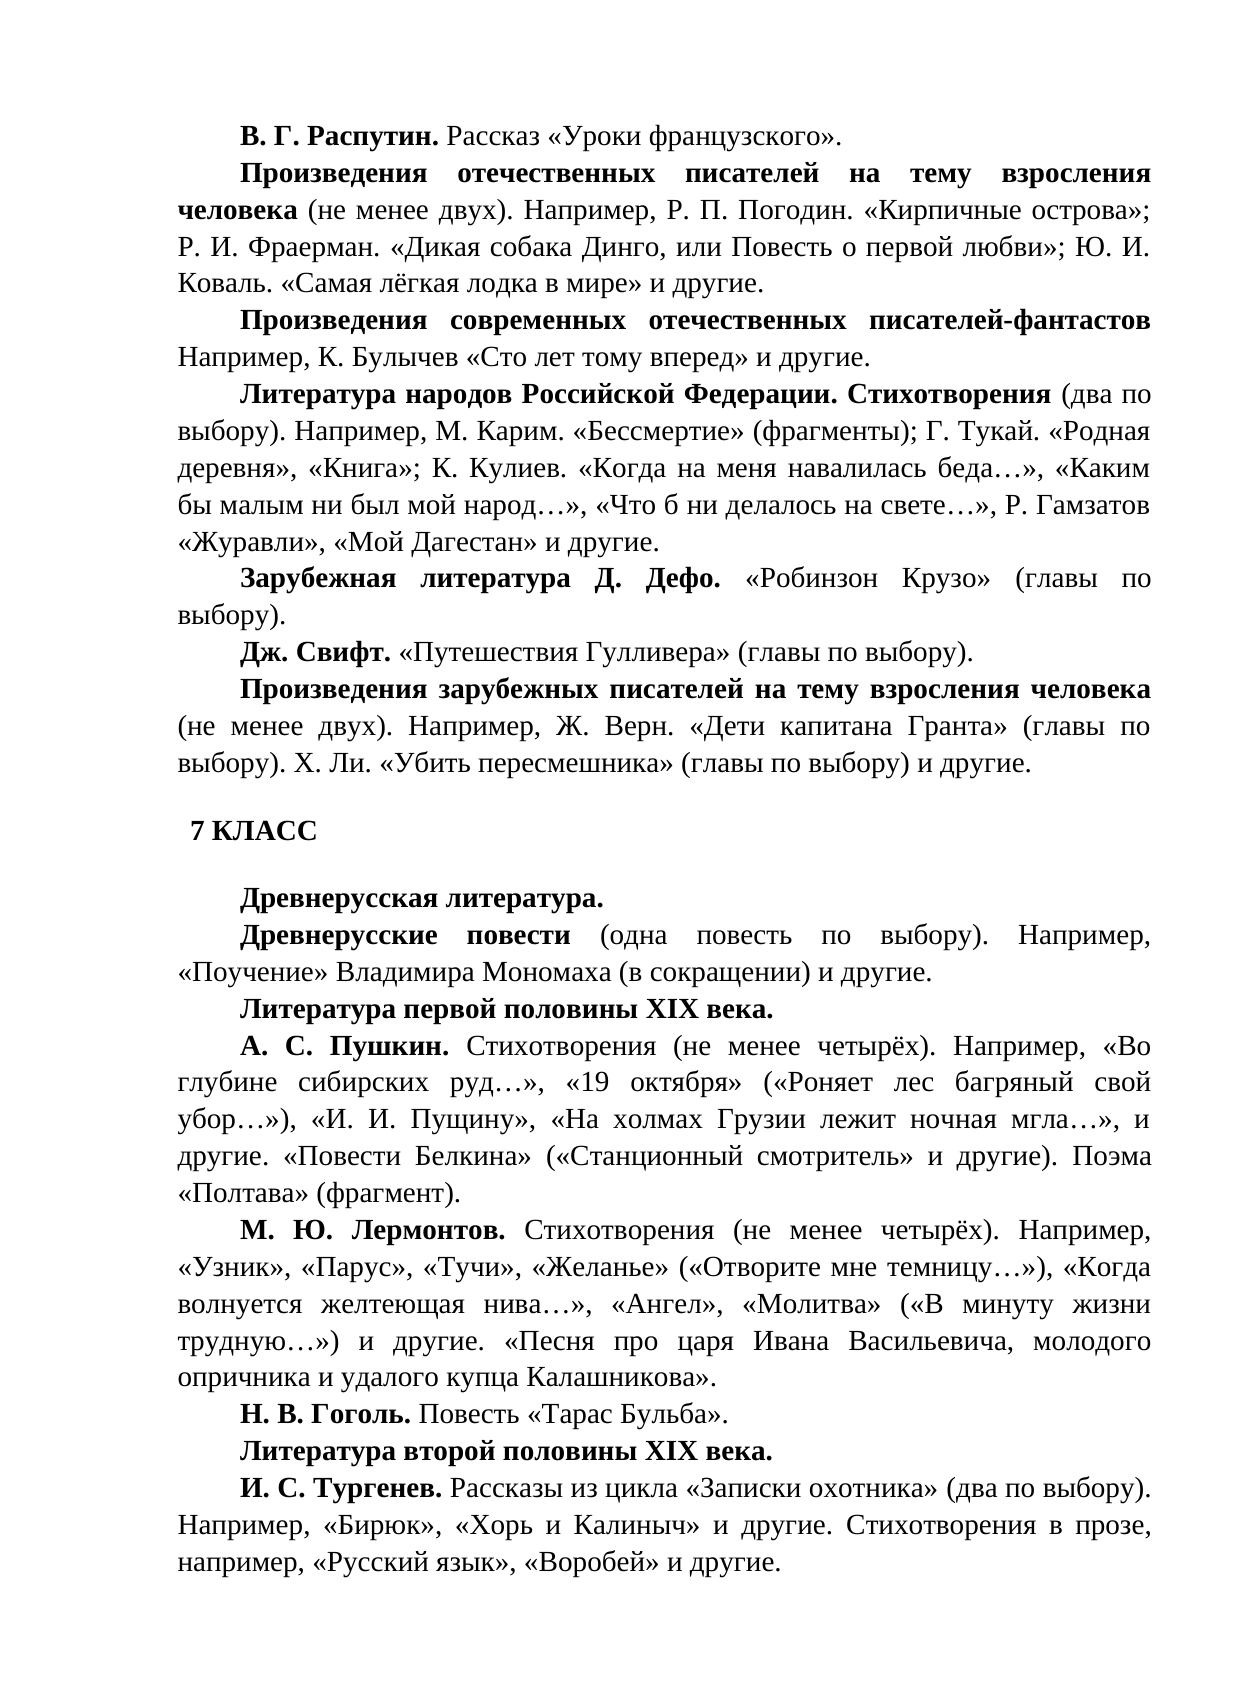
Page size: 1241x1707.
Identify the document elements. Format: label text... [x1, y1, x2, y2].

text М. Ю. Лермонтов. Стихотворения (не менее четырёх). Например, «Узник», «Парус», «Тучи», «Желанье» («Отворите мне темницу…»), «Когда волнуется желтеющая нива…», «Ангел», «Молитва» («В минуту жизни трудную…») и другие. «Песня про царя Ивана Васильевича, молодого опричника и удалого купца Калашникова». [177, 1212, 1152, 1393]
text Произведения современных отечественных писателей-фантастов Например, К. Булычев «Сто лет тому вперед» и другие. [177, 302, 1152, 373]
text Н. В. Гоголь. Повесть «Тарас Бульба». [177, 1396, 1152, 1430]
text Древнерусские повести (одна повесть по выбору). Например, «Поучение» Владимира Мономаха (в сокращении) и другие. [177, 917, 1152, 987]
text Произведения отечественных писателей на тему взросления человека (не менее двух). Например, Р. П. Погодин. «Кирпичные острова»; Р. И. Фраерман. «Дикая собака Динго, или Повесть о первой любви»; Ю. И. Коваль. «Самая лёгкая лодка в мире» и другие. [177, 155, 1152, 299]
text Дж. Свифт. «Путешествия Гулливера» (главы по выбору). [177, 634, 1152, 668]
text Литература второй половины XIX века. [177, 1433, 1152, 1467]
text И. С. Тургенев. Рассказы из цикла «Записки охотника» (два по выбору). Например, «Бирюк», «Хорь и Калиныч» и другие. Стихотворения в прозе, например, «Русский язык», «Воробей» и другие. [177, 1470, 1152, 1577]
text А. С. Пушкин. Стихотворения (не менее четырёх). Например, «Во глубине сибирских руд…», «19 октября» («Роняет лес багряный свой убор…»), «И. И. Пущину», «На холмах Грузии лежит ночная мгла…», и другие. «Повести Белкина» («Станционный смотритель» и другие). Поэма «Полтава» (фрагмент). [177, 1028, 1152, 1209]
text Произведения зарубежных писателей на тему взросления человека (не менее двух). Например, Ж. Верн. «Дети капитана Гранта» (главы по выбору). Х. Ли. «Убить пересмешника» (главы по выбору) и другие. [177, 671, 1152, 778]
text 7 КЛАСС [190, 813, 1152, 846]
text Древнерусская литература. [177, 880, 1152, 914]
text Литература первой половины XIX века. [177, 991, 1152, 1024]
text Зарубежная литература Д. Дефо. «Робинзон Крузо» (главы по выбору). [177, 561, 1152, 631]
text В. Г. Распутин. Рассказ «Уроки французского». [177, 118, 1152, 152]
text Литература народов Российской Федерации. Стихотворения (два по выбору). Например, М. Карим. «Бессмертие» (фрагменты); Г. Тукай. «Родная деревня», «Книга»; К. Кулиев. «Когда на меня навалилась беда…», «Каким бы малым ни был мой народ…», «Что б ни делалось на свете…», Р. Гамзатов «Журавли», «Мой Дагестан» и другие. [177, 376, 1152, 557]
